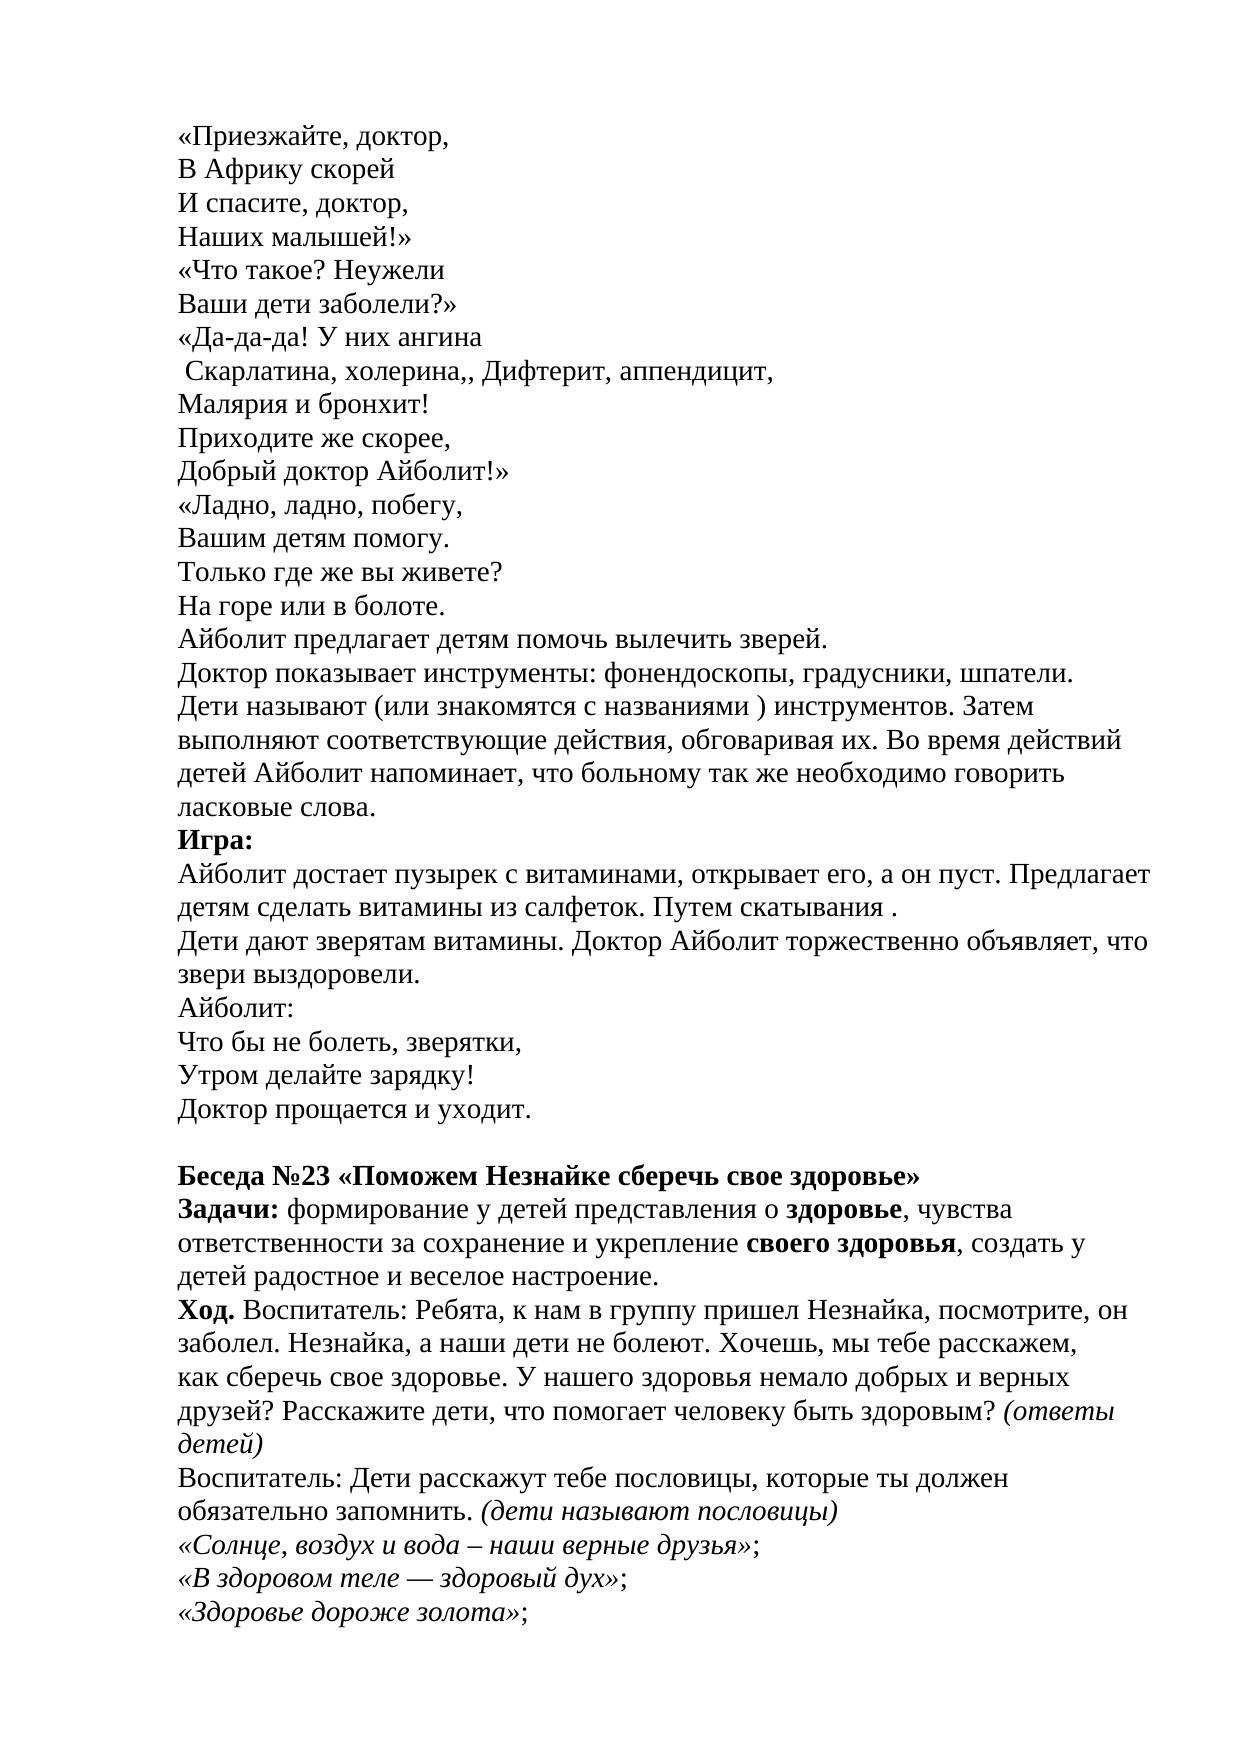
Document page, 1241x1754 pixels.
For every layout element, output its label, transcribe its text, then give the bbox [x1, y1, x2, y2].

text Дети дают зверятам витамины. Доктор Айболит торжественно объявляет, что звери выздоровели. [177, 923, 1152, 990]
text Доктор прощается и уходит. [177, 1091, 1152, 1124]
text Айболит предлагает детям помочь вылечить зверей. [177, 621, 1152, 655]
text «В здоровом теле — здоровый дух»; [177, 1560, 1152, 1594]
text «Солнце, воздух и вода – наши верные друзья»; [177, 1527, 1152, 1560]
text Айболит достает пузырек с витаминами, открывает его, а он пуст. Предлагает детям сделать витамины из салфеток. Путем скатывания . [177, 856, 1152, 923]
text Беседа №23 «Поможем Незнайке сберечь свое здоровье» [177, 1158, 1152, 1191]
text «Здоровье дороже золота»; [177, 1594, 1152, 1627]
text «Приезжайте, доктор, В Африку скорей И спасите, доктор, Наших малышей!» «Что такое? Неужели Ваши дети заболели?» «Да-да-да! У них ангина [395, 118, 1152, 353]
text Доктор показывает инструменты: фонендоскопы, градусники, шпатели. [177, 655, 1152, 688]
text Задачи: формирование у детей представления о здоровье, чувства ответственности за сохранение и укрепление своего здоровья, создать у детей радостное и веселое настроение. [177, 1191, 1152, 1292]
text Утром делайте зарядку! [177, 1057, 1152, 1091]
text Ход. Воспитатель: Ребята, к нам в группу пришел Незнайка, посмотрите, он заболел. Незнайка, а наши дети не болеют. Хочешь, мы тебе расскажем, как сберечь свое здоровье. У нашего здоровья немало добрых и верных друзей? Расскажите дети, что помогает человеку быть здоровым? (ответы детей) [177, 1292, 1152, 1460]
text Что бы не болеть, зверятки, [177, 1024, 1152, 1057]
text Дети называют (или знакомятся с названиями ) инструментов. Затем выполняют соответствующие действия, обговаривая их. Во время действий детей Айболит напоминает, что больному так же необходимо говорить ласковые слова. [177, 688, 1152, 822]
text Скарлатина, холерина,, Дифтерит, аппендицит, Малярия и бронхит! Приходите же скорее, Добрый доктор Айболит!» «Ладно, ладно, побегу, Вашим детям помогу. Только где же вы живете? На горе или в болоте. [177, 353, 1152, 621]
text Игра: [177, 822, 1152, 856]
text Айболит: [177, 990, 1152, 1024]
text Воспитатель: Дети расскажут тебе пословицы, которые ты должен обязательно запомнить. (дети называют пословицы) [177, 1460, 1152, 1527]
